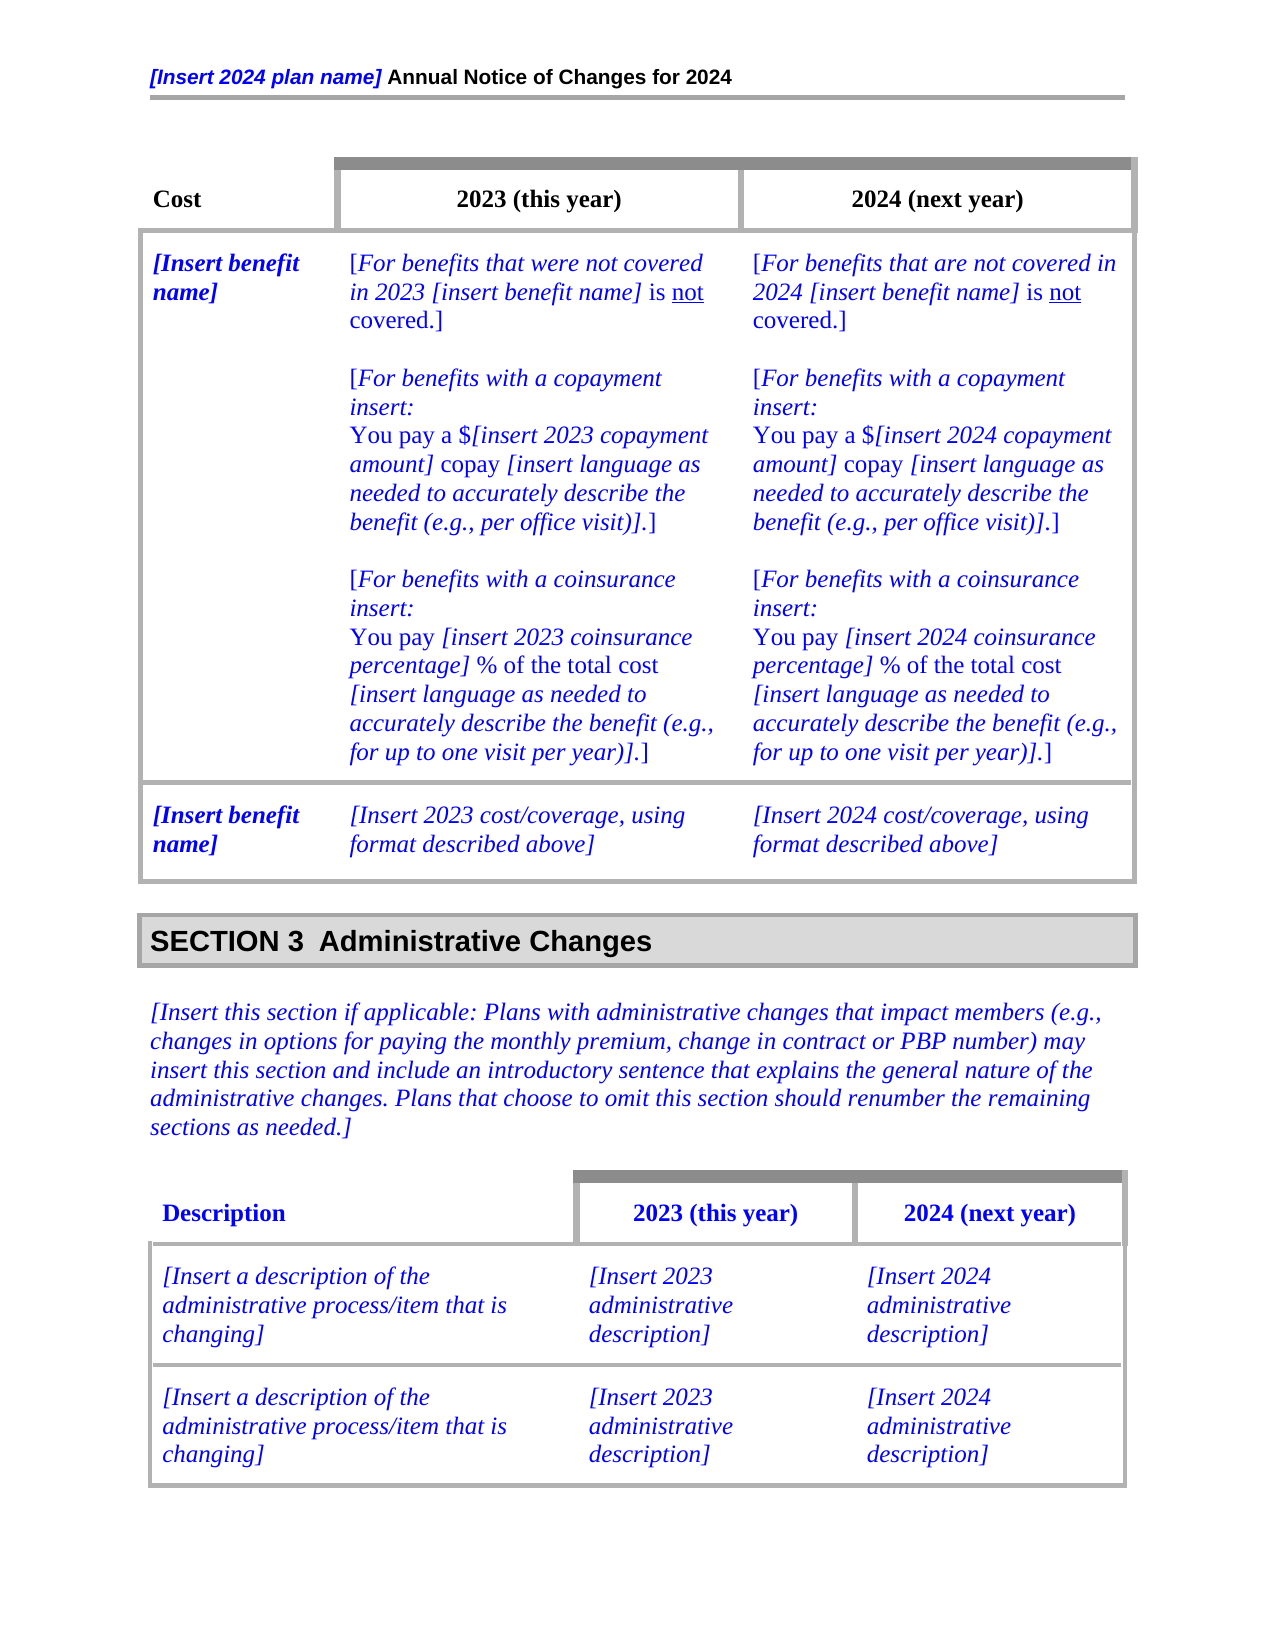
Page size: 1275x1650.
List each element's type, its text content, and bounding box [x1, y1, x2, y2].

table_cell [Insert a description of the administrative process/item that is changing] [152, 1243, 576, 1362]
table_cell [Insert 2023 cost/coverage, using format described above] [338, 785, 741, 879]
table_cell [For benefits that are not covered in 2024 [insert benefit name] is not covered.] [For benefits with a copayment insert: You pay a $[insert 2024 copayment amount] copay [insert language as needed to accurately describe the benefit (e.g., per office visit)].] [For benefits with a coinsurance insert: You pay [insert 2024 coinsurance percentage] % of the total cost [insert language as needed to accurately describe the benefit (e.g., for up to one visit per year)].] [741, 233, 1132, 780]
table_header Cost [141, 157, 334, 228]
table_header 2023 (this year) [341, 170, 738, 228]
table_cell [Insert 2024 cost/coverage, using format described above] [741, 780, 1132, 879]
table_cell [Insert a description of the administrative process/item that is changing] [152, 1364, 576, 1483]
table_header 2024 (next year) [744, 170, 1131, 228]
table_cell [Insert 2024 administrative description] [855, 1241, 1123, 1362]
table_header 2024 (next year) [858, 1183, 1122, 1241]
table_header Description [150, 1170, 573, 1241]
subtitle SECTION 3 Administrative Changes [142, 917, 1133, 963]
table_cell [Insert benefit name] [143, 785, 337, 879]
table_cell [Insert benefit name] [143, 233, 337, 780]
text [Insert this section if applicable: Plans with administrative changes that impact members (e.g., changes in options for paying the monthly premium, change in contract or PBP number) may insert this section and include an introductory sentence that explains the general nature of the administrative changes. Plans that choose to omit this section should renumber the remaining sections as needed.] [150, 997, 1125, 1141]
table_cell [Insert 2023 administrative description] [576, 1367, 855, 1483]
table_cell [Insert 2023 administrative description] [576, 1246, 855, 1362]
table_cell [Insert 2024 administrative description] [855, 1363, 1123, 1483]
table_cell [For benefits that were not covered in 2023 [insert benefit name] is not covered.] [For benefits with a copayment insert: You pay a $[insert 2023 copayment amount] copay [insert language as needed to accurately describe the benefit (e.g., per office visit)].] [For benefits with a coinsurance insert: You pay [insert 2023 coinsurance percentage] % of the total cost [insert language as needed to accurately describe the benefit (e.g., for up to one visit per year)].] [338, 233, 741, 780]
table_header 2023 (this year) [580, 1183, 852, 1241]
